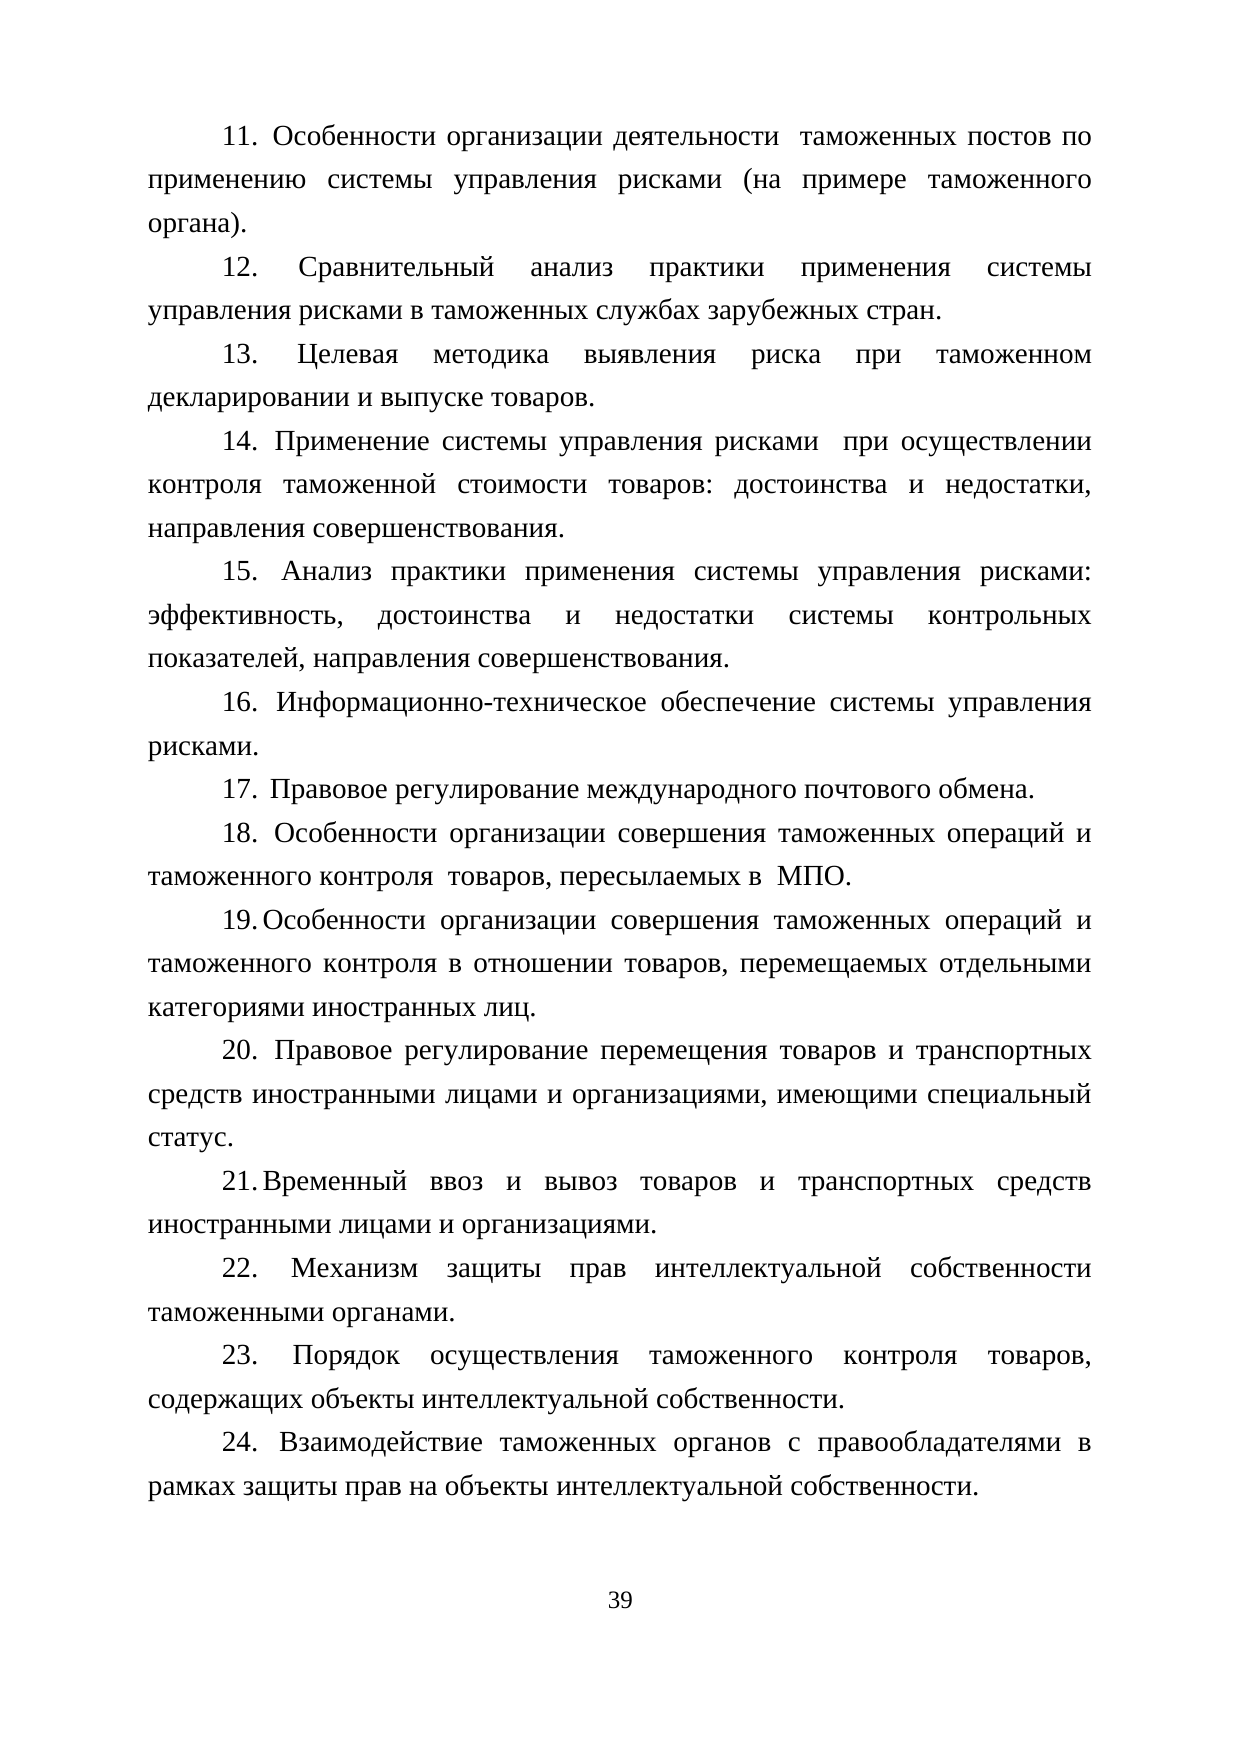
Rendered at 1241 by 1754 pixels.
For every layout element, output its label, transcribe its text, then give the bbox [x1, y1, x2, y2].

list Анализ практики применения системы управления рисками: эффективность, достоинства и недостатки системы контрольных показателей, направления совершенствования. [148, 553, 1092, 674]
list Целевая методика выявления риска при таможенном декларировании и выпуске товаров. [148, 336, 1092, 413]
list Правовое регулирование международного почтового обмена. [148, 771, 1092, 805]
list Правовое регулирование перемещения товаров и транспортных средств иностранными лицами и организациями, имеющими специальный статус. [148, 1032, 1092, 1153]
list Особенности организации деятельности таможенных постов по применению системы управления рисками (на примере таможенного органа). [148, 118, 1092, 239]
list Временный ввоз и вывоз товаров и транспортных средств иностранными лицами и организациями. [148, 1163, 1092, 1240]
list Применение системы управления рисками при осуществлении контроля таможенной стоимости товаров: достоинства и недостатки, направления совершенствования. [148, 423, 1092, 543]
list Информационно-техническое обеспечение системы управления рисками. [148, 684, 1092, 761]
list Особенности организации совершения таможенных операций и таможенного контроля товаров, пересылаемых в МПО. [148, 815, 1092, 892]
list Взаимодействие таможенных органов с правообладателями в рамках защиты прав на объекты интеллектуальной собственности. [148, 1424, 1092, 1501]
list Механизм защиты прав интеллектуальной собственности таможенными органами. [148, 1250, 1092, 1327]
list Порядок осуществления таможенного контроля товаров, содержащих объекты интеллектуальной собственности. [148, 1337, 1092, 1414]
list Особенности организации совершения таможенных операций и таможенного контроля в отношении товаров, перемещаемых отдельными категориями иностранных лиц. [148, 902, 1092, 1022]
list Сравнительный анализ практики применения системы управления рисками в таможенных службах зарубежных стран. [148, 249, 1092, 326]
